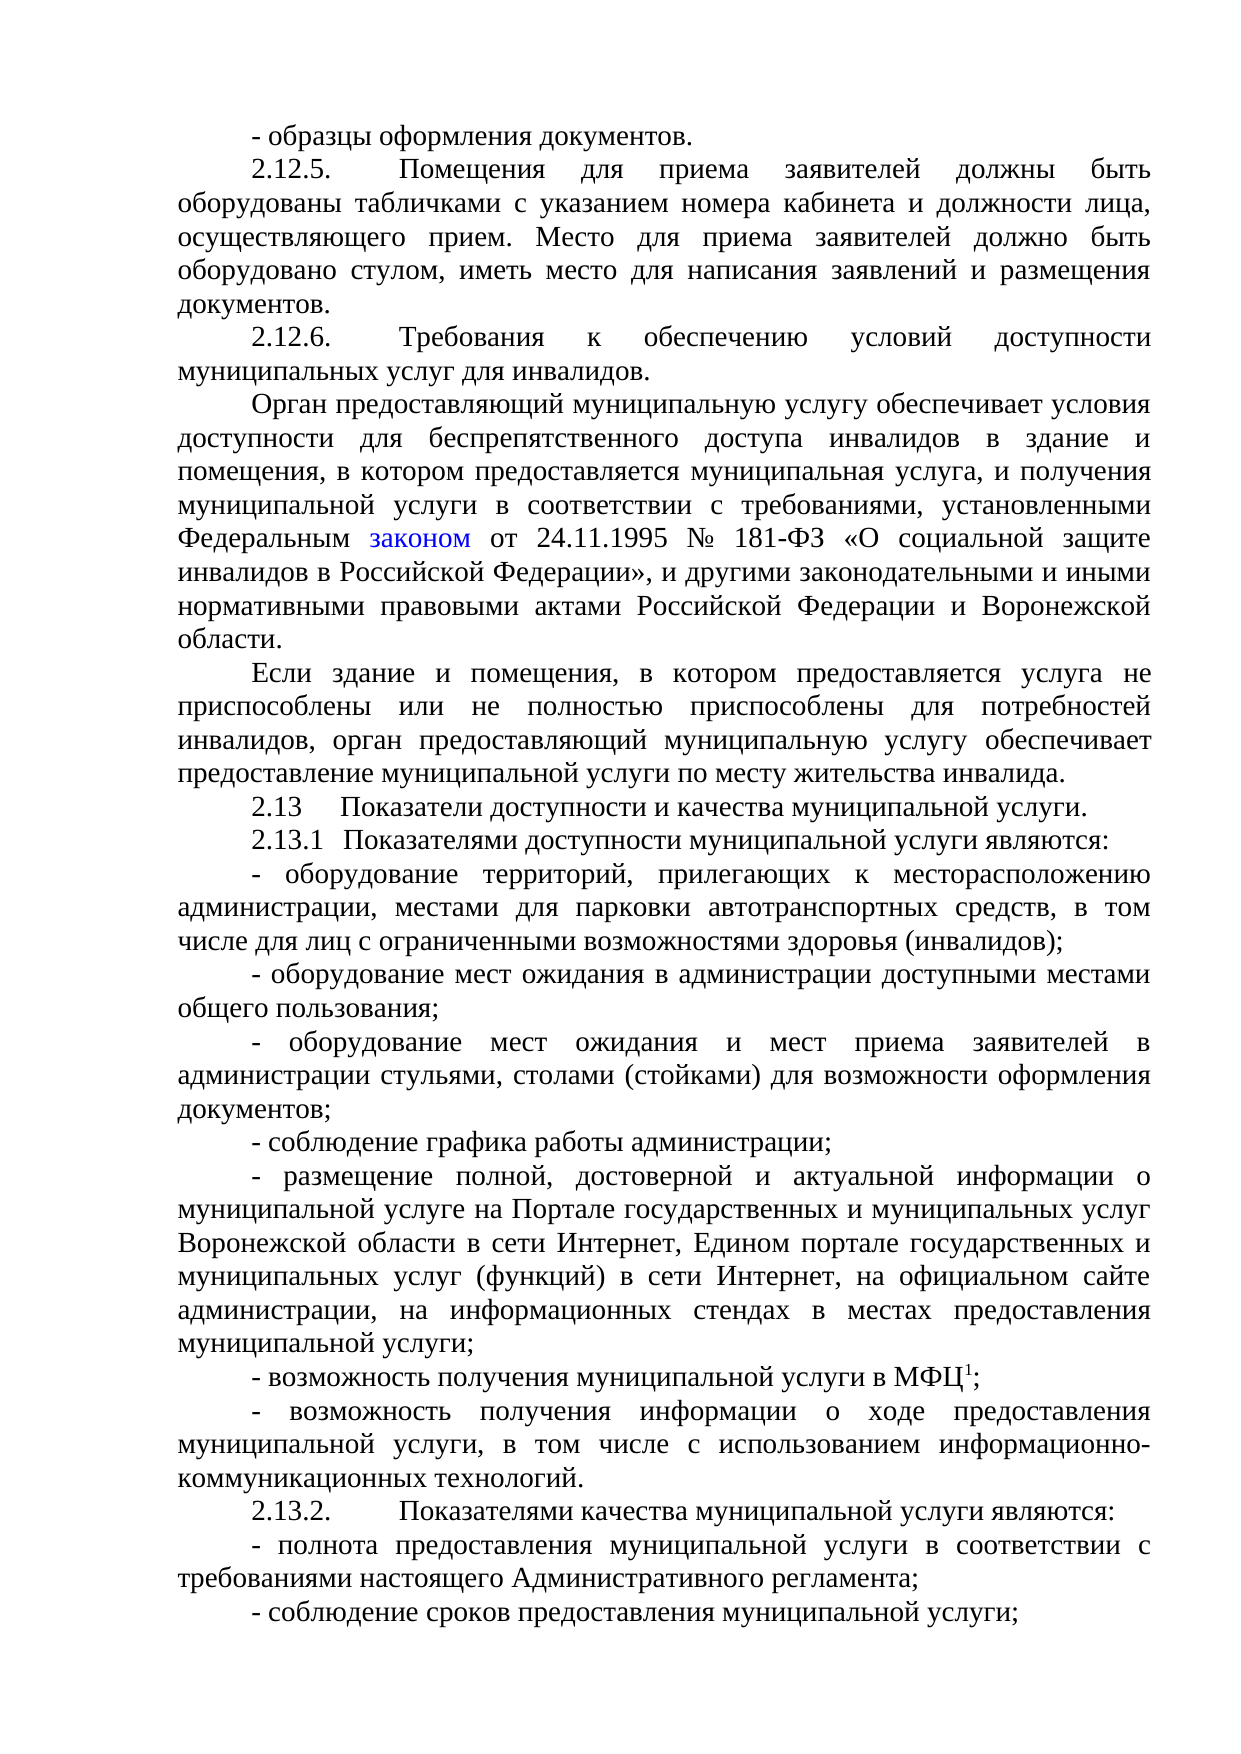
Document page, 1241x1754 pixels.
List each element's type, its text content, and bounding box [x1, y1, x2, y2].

text - оборудование мест ожидания и мест приема заявителей в администрации стульями, столами (стойками) для возможности оформления документов; [177, 1024, 1152, 1124]
list Если здание и помещения, в котором предоставляется услуга не приспособлены или не полностью приспособлены для потребностей инвалидов, орган предоставляющий муниципальную услугу обеспечивает предоставление муниципальной услуги по месту жительства инвалида. [177, 655, 1152, 789]
text - образцы оформления документов. [177, 118, 1152, 152]
list Требования к обеспечению условий доступности муниципальных услуг для инвалидов. [177, 319, 1152, 386]
text - оборудование мест ожидания в администрации доступными местами общего пользования; [177, 957, 1152, 1024]
text - соблюдение сроков предоставления муниципальной услуги; [177, 1594, 1152, 1627]
list Показатели доступности и качества муниципальной услуги. [177, 789, 1152, 822]
list Помещения для приема заявителей должны быть оборудованы табличками с указанием номера кабинета и должности лица, осуществляющего прием. Место для приема заявителей должно быть оборудовано стулом, иметь место для написания заявлений и размещения документов. [177, 152, 1152, 319]
text - полнота предоставления муниципальной услуги в соответствии с требованиями настоящего Административного регламента; [177, 1527, 1152, 1594]
text Орган предоставляющий муниципальную услугу обеспечивает условия доступности для беспрепятственного доступа инвалидов в здание и помещения, в котором предоставляется муниципальная услуга, и получения муниципальной услуги в соответствии с требованиями, установленными Федеральным законом от 24.11.1995 № 181-ФЗ «О социальной защите инвалидов в Российской Федерации», и другими законодательными и иными нормативными правовыми актами Российской Федерации и Воронежской области. [177, 386, 1152, 655]
text - оборудование территорий, прилегающих к месторасположению администрации, местами для парковки автотранспортных средств, в том числе для лиц с ограниченными возможностями здоровья (инвалидов); [177, 856, 1152, 957]
list Показателями доступности муниципальной услуги являются: [177, 822, 1152, 856]
text - соблюдение графика работы администрации; [177, 1124, 1152, 1158]
text - возможность получения информации о ходе предоставления муниципальной услуги, в том числе с использованием информационно-коммуникационных технологий. [177, 1393, 1152, 1493]
text - возможность получения муниципальной услуги в МФЦ1; [177, 1359, 1152, 1393]
text - размещение полной, достоверной и актуальной информации о муниципальной услуге на Портале государственных и муниципальных услуг Воронежской области в сети Интернет, Едином портале государственных и муниципальных услуг (функций) в сети Интернет, на официальном сайте администрации, на информационных стендах в местах предоставления муниципальной услуги; [177, 1158, 1152, 1359]
list Показателями качества муниципальной услуги являются: [177, 1493, 1152, 1527]
